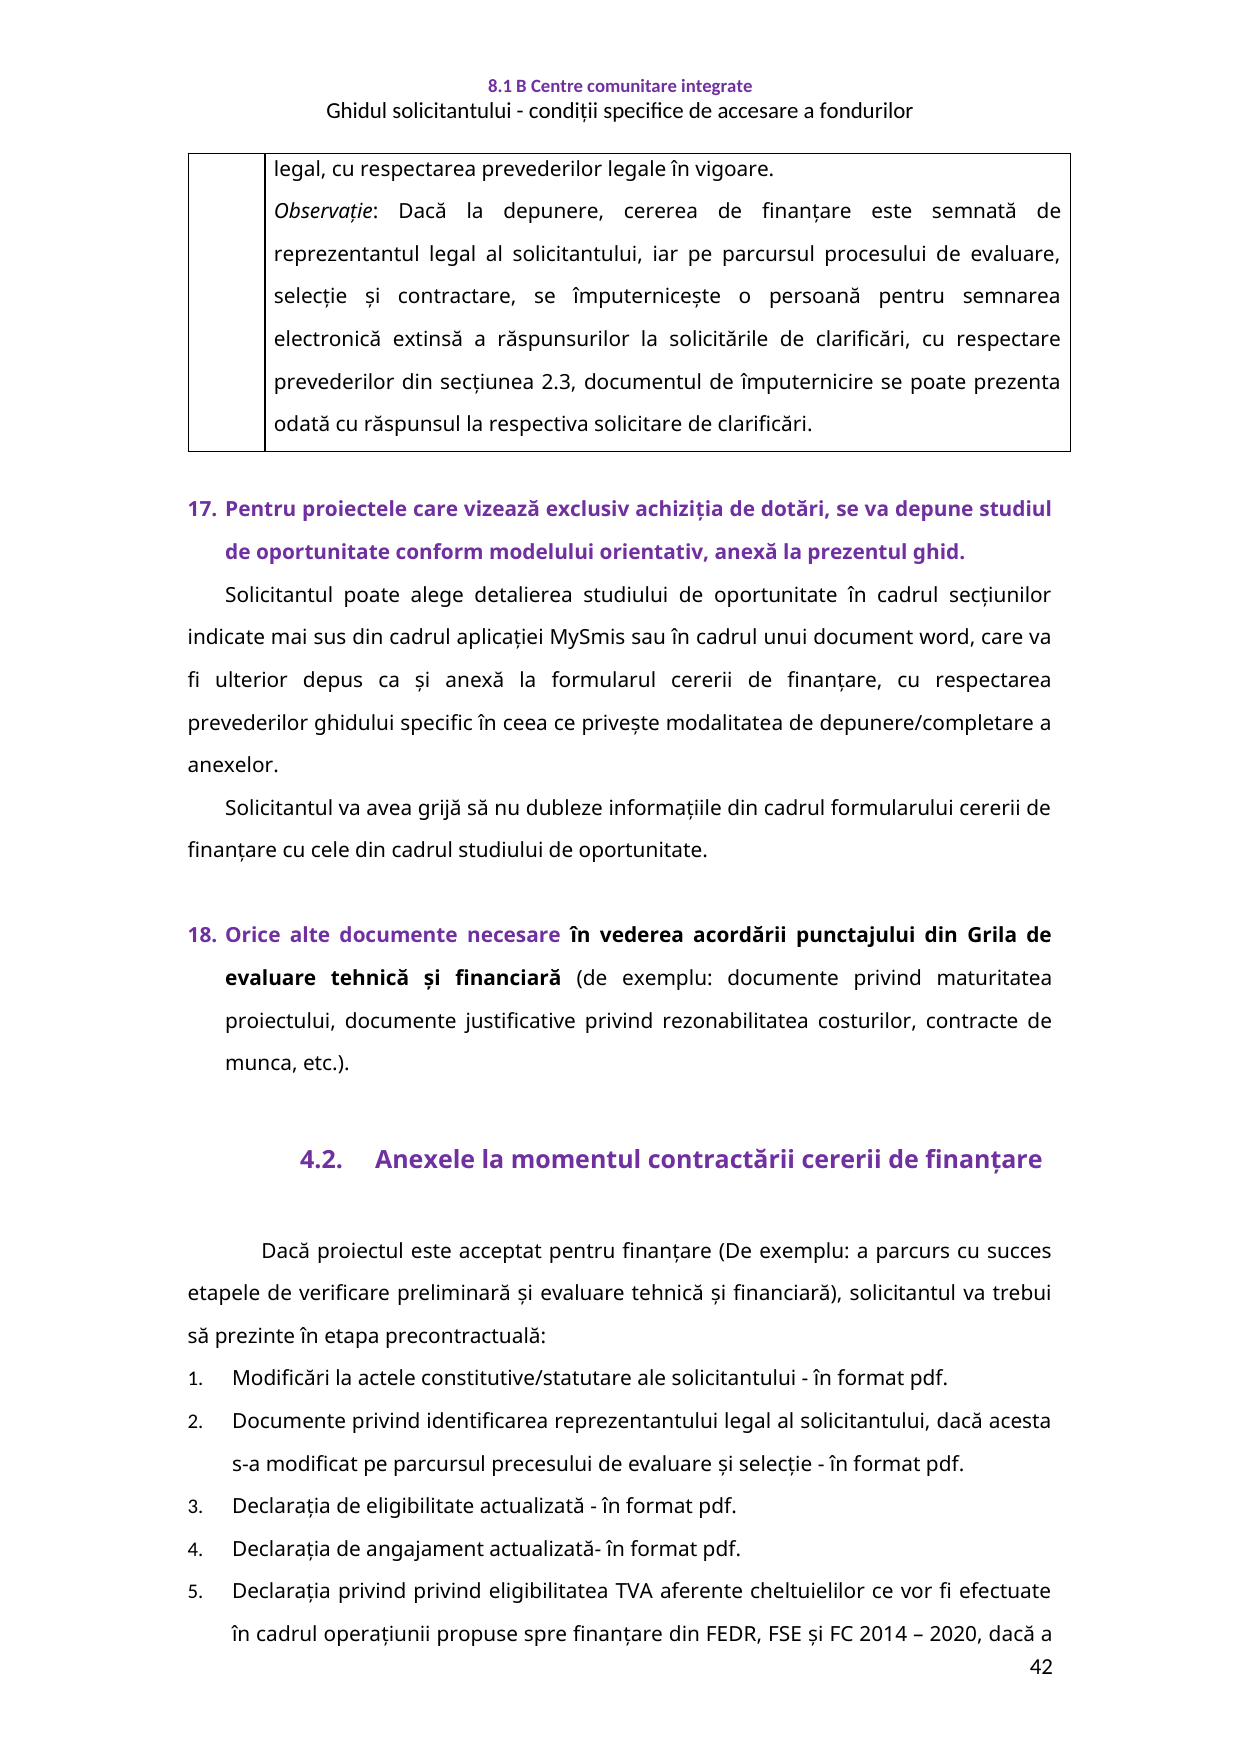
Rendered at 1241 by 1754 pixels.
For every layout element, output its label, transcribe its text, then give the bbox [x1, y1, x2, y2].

list Declaraţia de angajament actualizată- în format pdf. [187, 1534, 1053, 1562]
list Modificări la actele constitutive/statutare ale solicitantului - în format pdf. [187, 1363, 1053, 1392]
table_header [266, 154, 1070, 451]
text Dacă proiectul este acceptat pentru finanțare (De exemplu: a parcurs cu succes etapele de verificare preliminară și evaluare tehnică și financiară), solicitantul va trebui să prezinte în etapa precontractuală: [187, 1236, 1053, 1349]
list Solicitantul poate alege detalierea studiului de oportunitate în cadrul secțiunilor indicate mai sus din cadrul aplicației MySmis sau în cadrul unui document word, care va fi ulterior depus ca și anexă la formularul cererii de finanțare, cu respectarea prevederilor ghidului specific în ceea ce privește modalitatea de depunere/completare a anexelor. [187, 580, 1053, 779]
table_header [189, 154, 264, 451]
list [187, 1577, 1053, 1648]
list Pentru proiectele care vizează exclusiv achiziția de dotări, se va depune studiul de oportunitate conform modelului orientativ, anexă la prezentul ghid. [187, 494, 1053, 566]
list Orice alte documente necesare în vederea acordării punctajului din Grila de evaluare tehnică și financiară (de exemplu: documente privind maturitatea proiectului, documente justificative privind rezonabilitatea costurilor, contracte de munca, etc.). [187, 921, 1053, 1077]
list Documente privind identificarea reprezentantului legal al solicitantului, dacă acesta s-a modificat pe parcursul precesului de evaluare şi selecţie - în format pdf. [187, 1406, 1053, 1477]
list Solicitantul va avea grijă să nu dubleze informațiile din cadrul formularului cererii de finanțare cu cele din cadrul studiului de oportunitate. [187, 793, 1053, 864]
subtitle Anexele la momentul contractării cererii de finanţare [300, 1142, 1055, 1176]
list Declarația de eligibilitate actualizată - în format pdf. [187, 1491, 1053, 1520]
